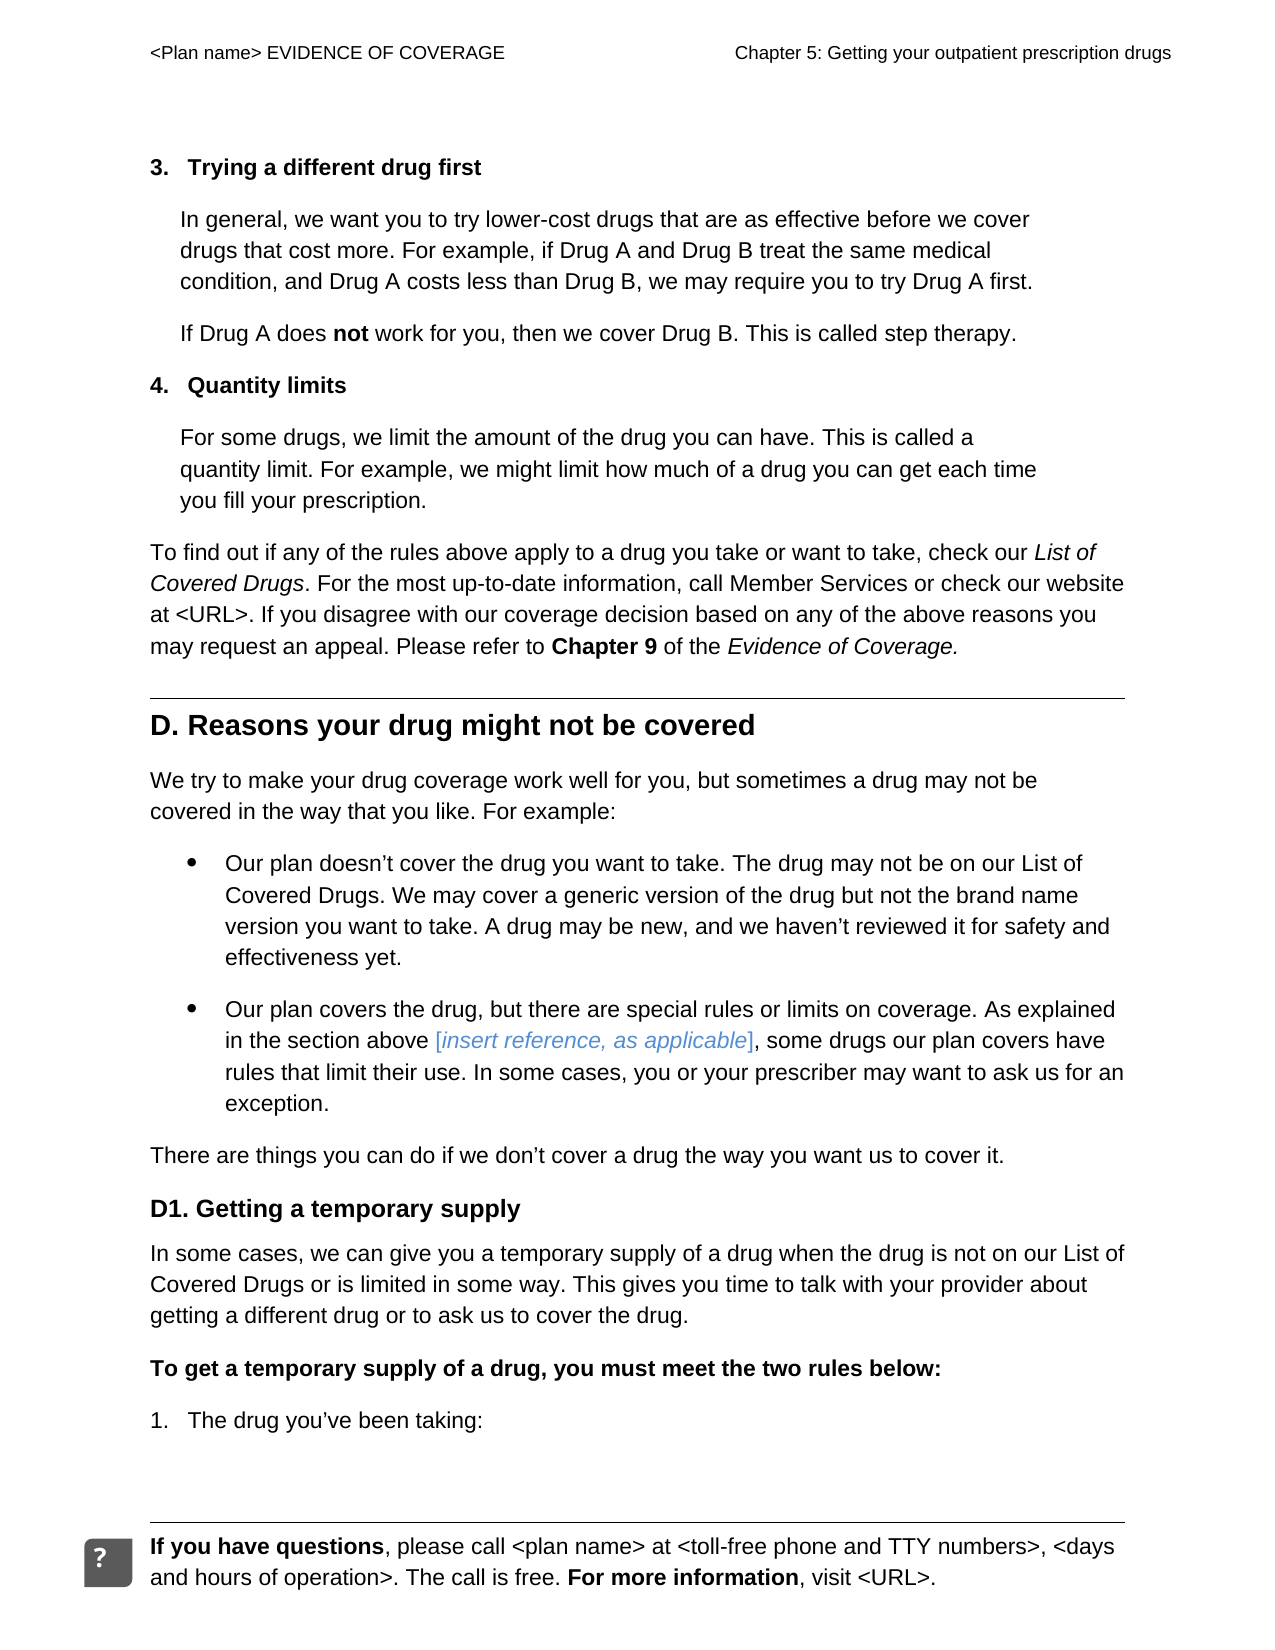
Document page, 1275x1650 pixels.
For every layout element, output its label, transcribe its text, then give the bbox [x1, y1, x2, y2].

text To get a temporary supply of a drug, you must meet the two rules below: [150, 1351, 1125, 1382]
list Our plan doesn’t cover the drug you want to take. The drug may not be on our List of Covered Drugs. We may cover a generic version of the drug but not the brand name version you want to take. A drug may be new, and we haven’t reviewed it for safety and effectiveness yet. [187, 847, 1125, 972]
text To find out if any of the rules above apply to a drug you take or want to take, check our List of Covered Drugs. For the most up-to-date information, call Member Services or check our website at <URL>. If you disagree with our coverage decision based on any of the above reasons you may request an appeal. Please refer to Chapter 9 of the Evidence of Coverage. [150, 535, 1125, 660]
list Trying a different drug first [150, 150, 1125, 181]
list Quantity limits [150, 369, 1125, 400]
text In some cases, we can give you a temporary supply of a drug when the drug is not on our List of Covered Drugs or is limited in some way. This gives you time to talk with your provider about getting a different drug or to ask us to cover the drug. [150, 1236, 1125, 1330]
subtitle Reasons your drug might not be covered [150, 699, 1125, 743]
text If Drug A does not work for you, then we cover Drug B. This is called step therapy. [180, 317, 1050, 348]
text There are things you can do if we don’t cover a drug the way you want us to cover it. [150, 1138, 1125, 1170]
text In general, we want you to try lower-cost drugs that are as effective before we cover drugs that cost more. For example, if Drug A and Drug B treat the same medical condition, and Drug A costs less than Drug B, we may require you to try Drug A first. [180, 202, 1050, 296]
text For some drugs, we limit the amount of the drug you can have. This is called a quantity limit. For example, we might limit how much of a drug you can get each time you fill your prescription. [180, 421, 1050, 514]
list The drug you’ve been taking: [150, 1403, 1050, 1434]
subtitle D1. Getting a temporary supply [150, 1191, 1050, 1224]
text We try to make your drug coverage work well for you, but sometimes a drug may not be covered in the way that you like. For example: [150, 763, 1125, 826]
list Our plan covers the drug, but there are special rules or limits on coverage. As explained in the section above [insert reference, as applicable], some drugs our plan covers have rules that limit their use. In some cases, you or your prescriber may want to ask us for an exception. [187, 993, 1125, 1118]
